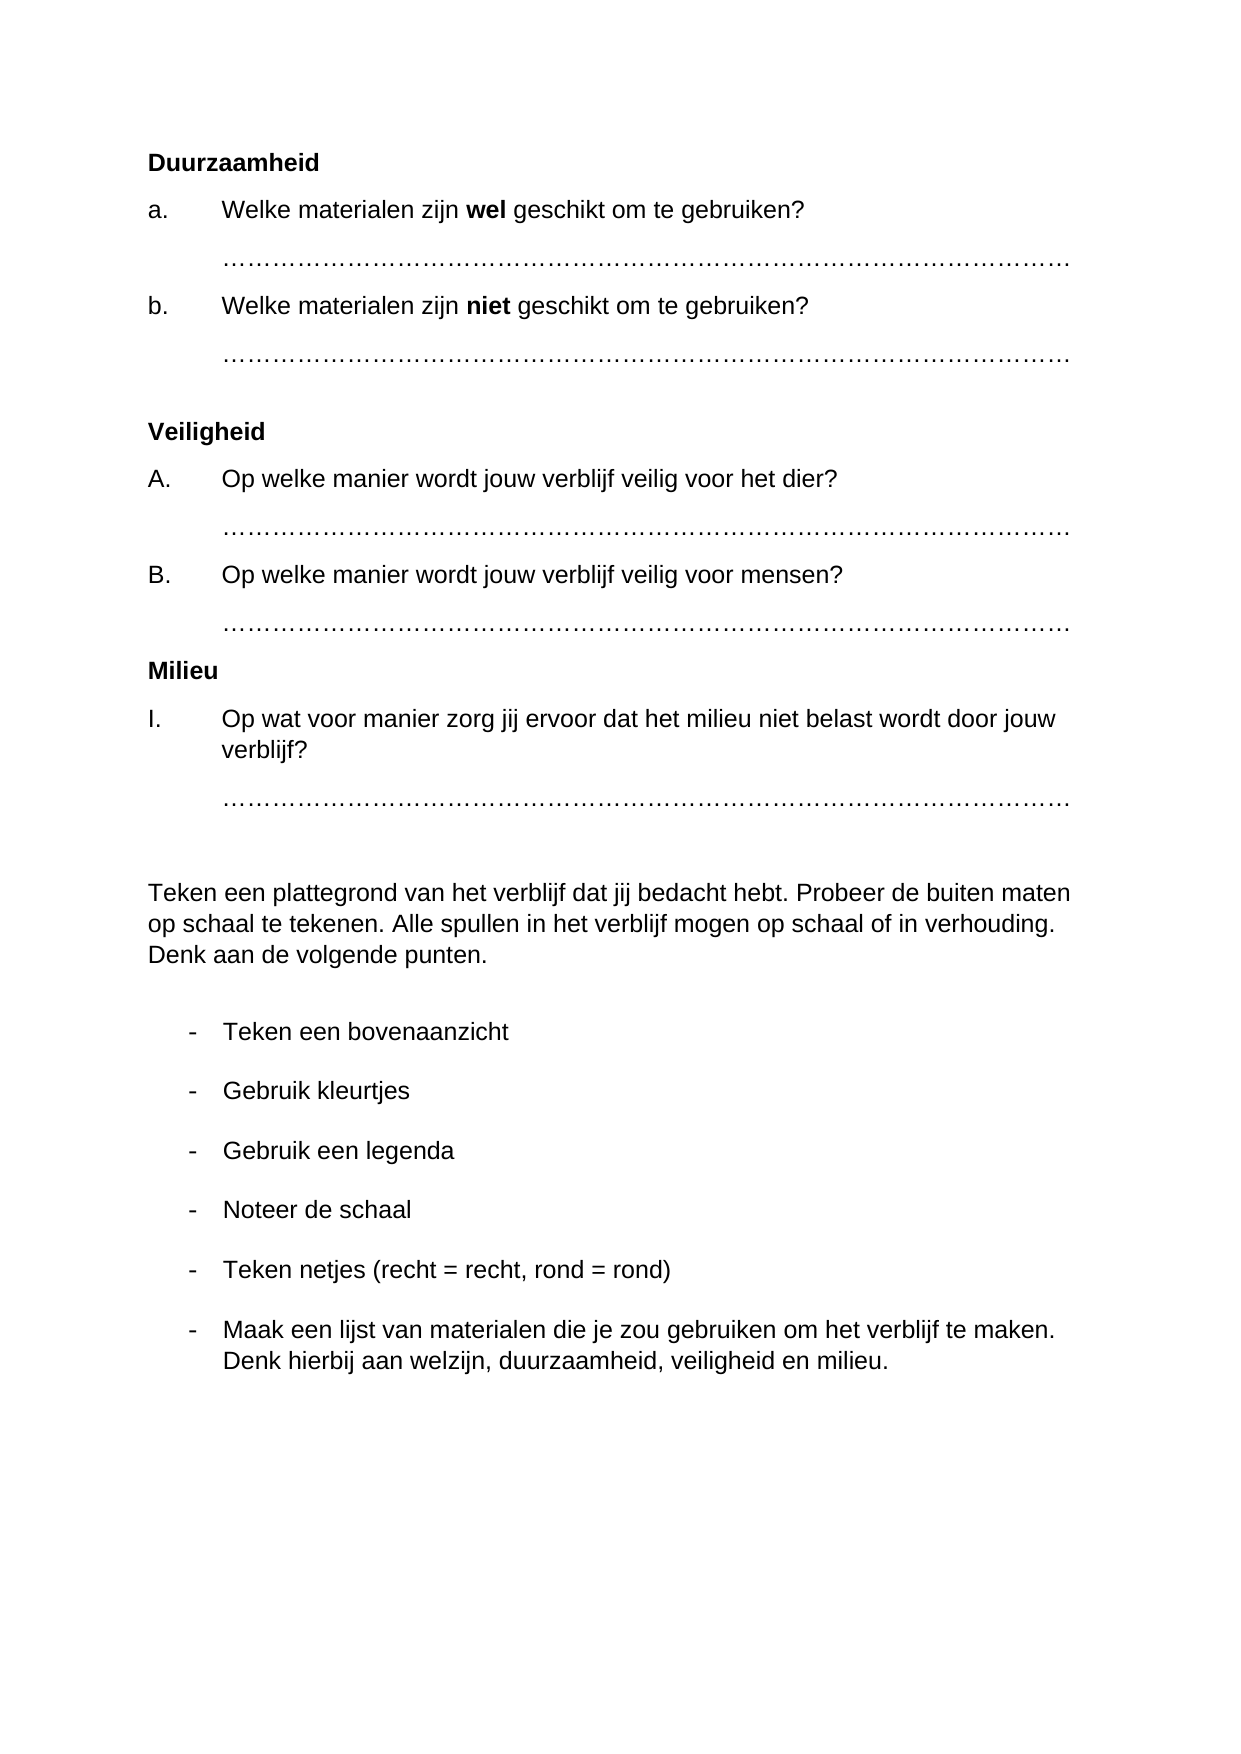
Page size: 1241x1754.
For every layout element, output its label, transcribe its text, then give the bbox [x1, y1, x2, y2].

list Noteer de schaal [185, 1196, 1093, 1226]
text Duurzaamheid [148, 148, 1093, 176]
text ………………………………………………………………………………………… [148, 339, 1093, 398]
text I. Op wat voor manier zorg jij ervoor dat het milieu niet belast wordt door jouw verblijf? [148, 704, 1093, 763]
text ………………………………………………………………………………………… [148, 512, 1093, 541]
text ………………………………………………………………………………………… [148, 243, 1093, 272]
text b. Welke materialen zijn niet geschikt om te gebruiken? [148, 291, 1093, 320]
list Gebruik een legenda [185, 1136, 1093, 1167]
list Teken een bovenaanzicht [185, 1016, 1093, 1047]
text B. Op welke manier wordt jouw verblijf veilig voor mensen? [148, 560, 1093, 589]
list Gebruik kleurtjes [185, 1076, 1093, 1107]
text Veiligheid [148, 417, 1093, 445]
list Teken netjes (recht = recht, rond = rond) [185, 1255, 1093, 1286]
text A. Op welke manier wordt jouw verblijf veilig voor het dier? [148, 464, 1093, 493]
text ………………………………………………………………………………………… [221, 782, 1093, 811]
text Milieu [148, 656, 1093, 685]
text Teken een plattegrond van het verblijf dat jij bedacht hebt. Probeer de buiten maten op schaal te tekenen. Alle spullen in het verblijf mogen op schaal of in verhouding. Denk aan de volgende punten. [148, 878, 1093, 969]
text a. Welke materialen zijn wel geschikt om te gebruiken? [148, 195, 1093, 224]
text ………………………………………………………………………………………… [148, 608, 1093, 637]
list Maak een lijst van materialen die je zou gebruiken om het verblijf te maken. Denk hierbij aan welzijn, duurzaamheid, veiligheid en milieu. [185, 1315, 1093, 1374]
